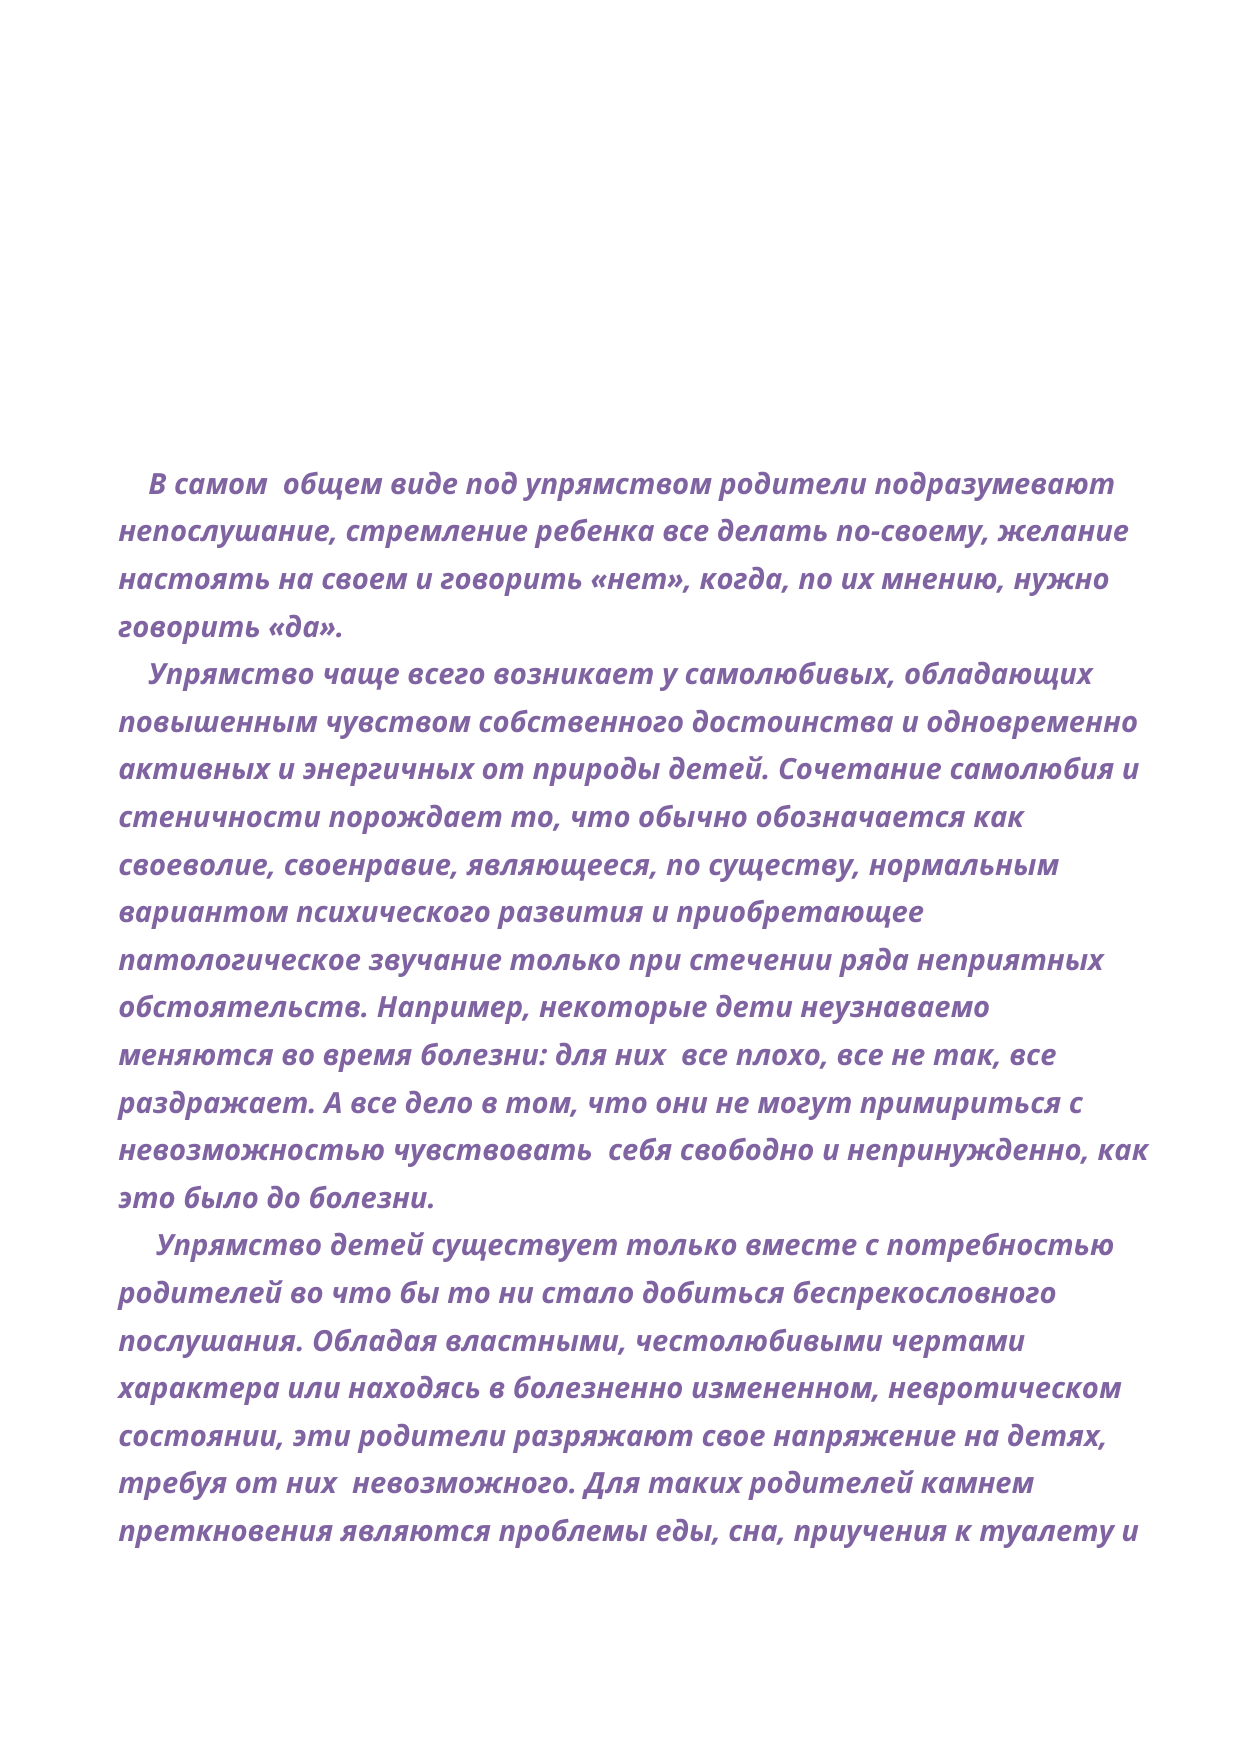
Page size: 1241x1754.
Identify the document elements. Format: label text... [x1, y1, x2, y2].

text Упрямство чаще всего возникает у самолюбивых, обладающих повышенным чувством собственного достоинства и одновременно активных и энергичных от природы детей. Сочетание самолюбия и стеничности порождает то, что обычно обозначается как своеволие, своенравие, являющееся, по существу, нормальным вариантом психического развития и приобретающее патологическое звучание только при стечении ряда неприятных обстоятельств. Например, некоторые дети неузнаваемо меняются во время болезни: для них все плохо, все не так, все раздражает. А все дело в том, что они не могут примириться с невозможностью чувствовать себя свободно и непринужденно, как это было до болезни. [118, 653, 1152, 1217]
text В самом общем виде под упрямством родители подразумевают непослушание, стремление ребенка все делать по-своему, желание настоять на своем и говорить «нет», когда, по их мнению, нужно говорить «да». [118, 463, 1152, 646]
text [118, 1225, 1152, 1550]
